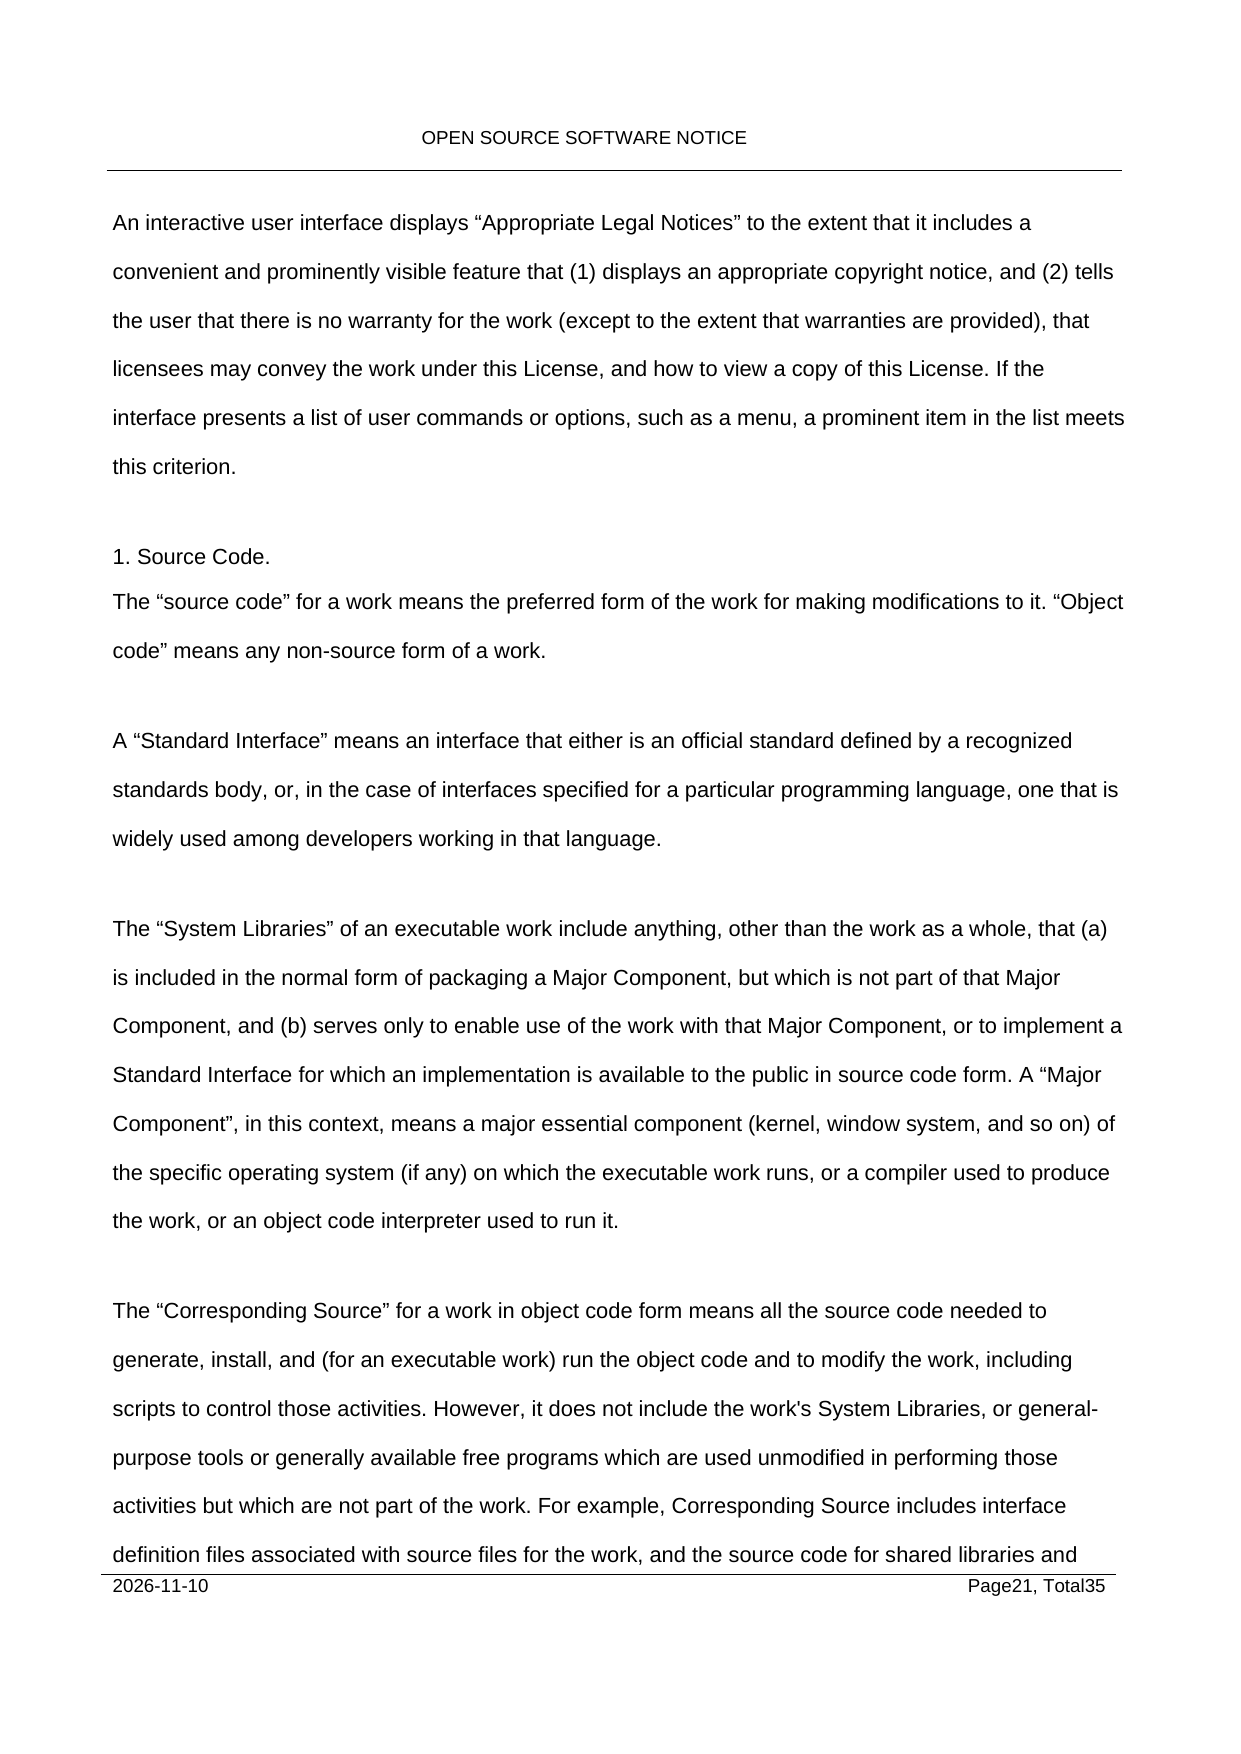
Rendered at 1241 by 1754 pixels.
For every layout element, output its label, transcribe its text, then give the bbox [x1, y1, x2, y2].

text The “source code” for a work means the preferred form of the work for making modifications to it. “Object code” means any non-source form of a work. [112, 585, 1128, 667]
text An interactive user interface displays “Appropriate Legal Notices” to the extent that it includes a convenient and prominently visible feature that (1) displays an appropriate copyright notice, and (2) tells the user that there is no warranty for the work (except to the extent that warranties are provided), that licensees may convey the work under this License, and how to view a copy of this License. If the interface presents a list of user commands or options, such as a menu, a prominent item in the list meets this criterion. [112, 206, 1128, 483]
text The “System Libraries” of an executable work include anything, other than the work as a whole, that (a) is included in the normal form of packaging a Major Component, but which is not part of that Major Component, and (b) serves only to enable use of the work with that Major Component, or to implement a Standard Interface for which an implementation is available to the public in source code form. A “Major Component”, in this context, means a major essential component (kernel, window system, and so on) of the specific operating system (if any) on which the executable work runs, or a compiler used to produce the work, or an object code interpreter used to run it. [112, 912, 1128, 1237]
text 1. Source Code. [112, 540, 1128, 573]
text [112, 1295, 1128, 1571]
text A “Standard Interface” means an interface that either is an official standard defined by a recognized standards body, or, in the case of interfaces specified for a particular programming language, one that is widely used among developers working in that language. [112, 724, 1128, 854]
